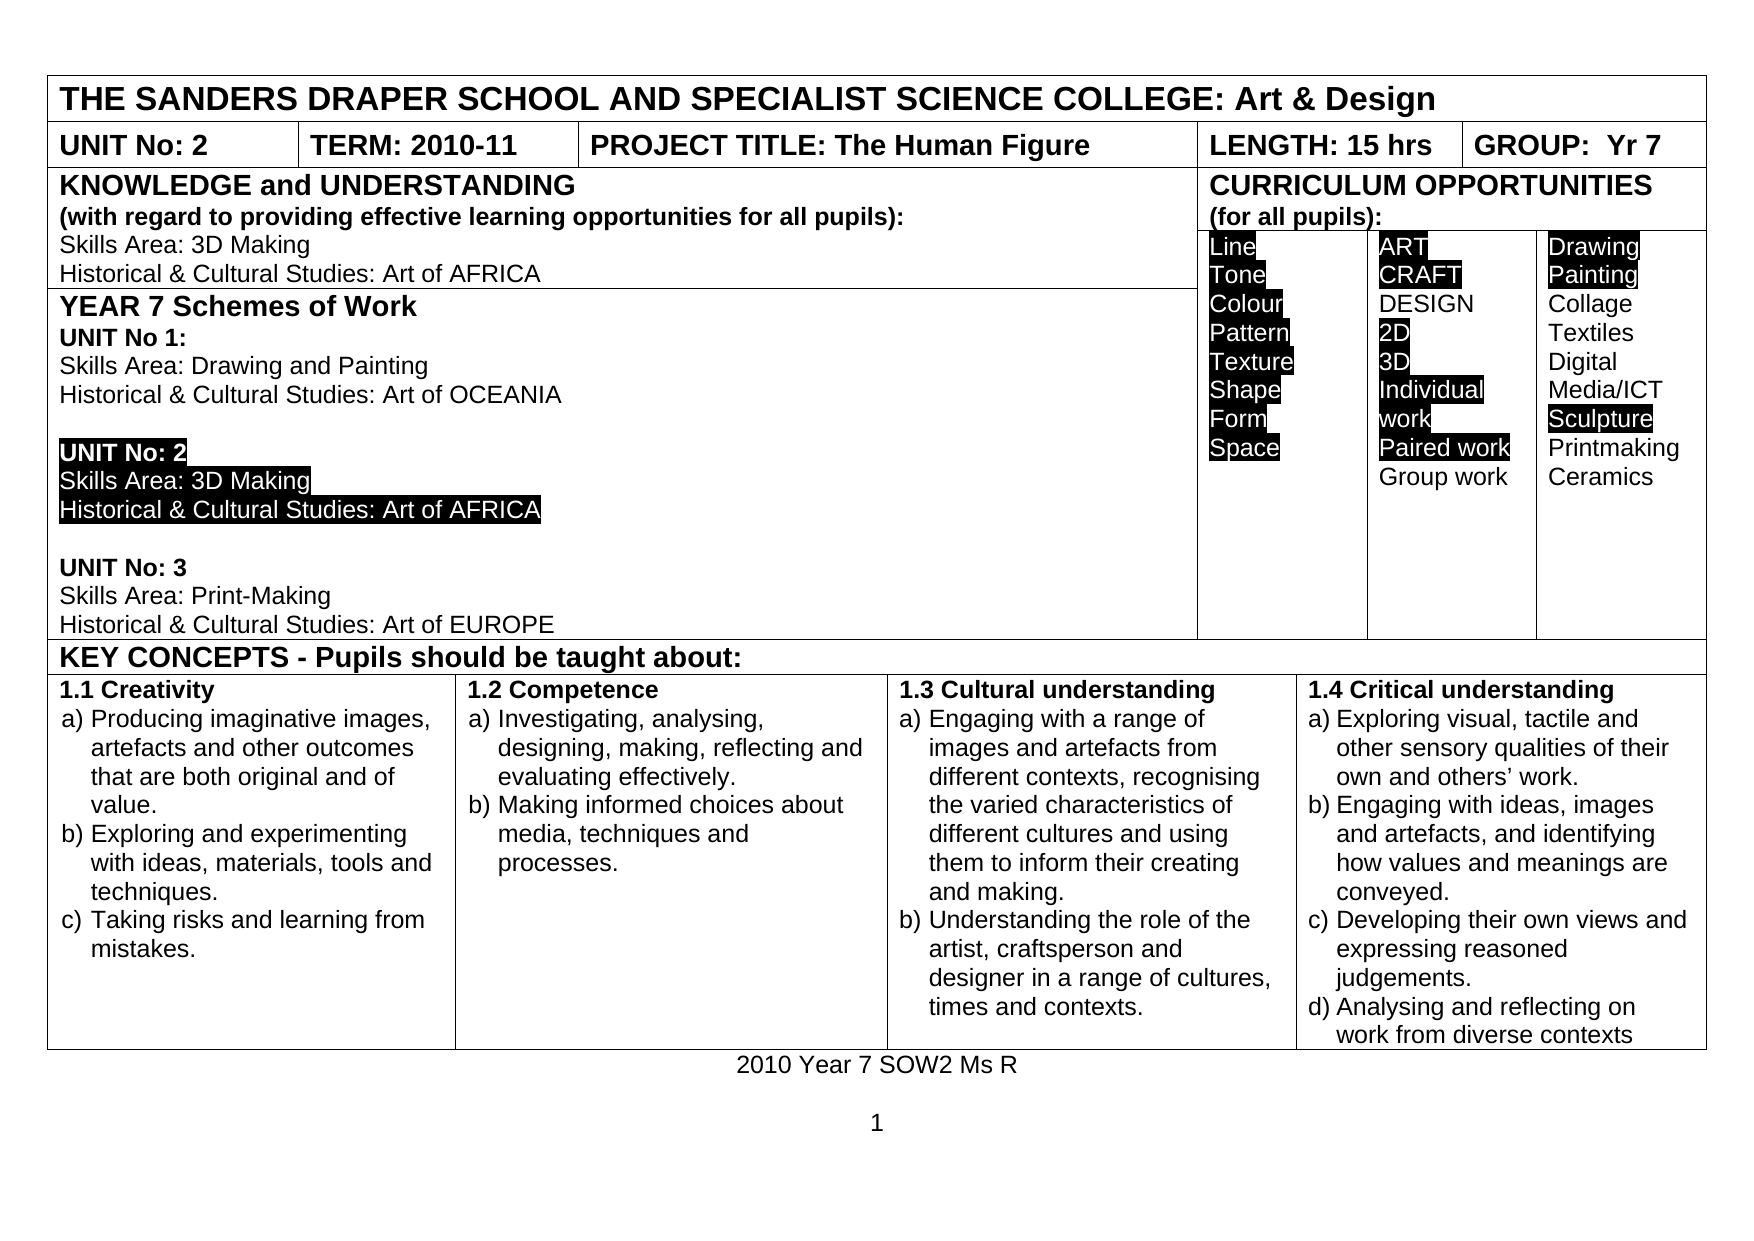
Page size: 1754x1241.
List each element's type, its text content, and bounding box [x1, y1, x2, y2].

table_header THE SANDERS DRAPER SCHOOL AND SPECIALIST SCIENCE COLLEGE: Art & Design [48, 76, 1706, 121]
table_cell 1.1 Creativity Producing imaginative images, artefacts and other outcomes that are both original and of value. Exploring and experimenting with ideas, materials, tools and techniques. Taking risks and learning from mistakes. [48, 675, 455, 1049]
table_cell 1.4 Critical understanding Exploring visual, tactile and other sensory qualities of their own and others’ work. Engaging with ideas, images and artefacts, and identifying how values and meanings are conveyed. Developing their own views and expressing reasoned judgements. Analysing and reflecting on work from diverse contexts [1297, 675, 1706, 1049]
table_cell KNOWLEDGE and UNDERSTANDING (with regard to providing effective learning opportunities for all pupils): Skills Area: 3D Making Historical & Cultural Studies: Art of AFRICA [48, 168, 1197, 288]
table_cell TERM: 2010-11 [299, 122, 578, 167]
table_cell ART CRAFT DESIGN 2D 3D Individual work Paired work Group work [1368, 231, 1536, 639]
table_cell YEAR 7 Schemes of Work UNIT No 1: Skills Area: Drawing and Painting Historical & Cultural Studies: Art of OCEANIA UNIT No: 2 Skills Area: 3D Making Historical & Cultural Studies: Art of AFRICA UNIT No: 3 Skills Area: Print-Making Historical & Cultural Studies: Art of EUROPE [48, 289, 1197, 639]
table_cell CURRICULUM OPPORTUNITIES (for all pupils): [1198, 168, 1706, 230]
table_cell PROJECT TITLE: The Human Figure [579, 122, 1197, 167]
table_cell 1.2 Competence Investigating, analysing, designing, making, reflecting and evaluating effectively. Making informed choices about media, techniques and processes. [456, 675, 887, 1049]
table_cell Line Tone Colour Pattern Texture Shape Form Space [1198, 231, 1367, 639]
table_cell LENGTH: 15 hrs [1198, 122, 1462, 167]
table_cell KEY CONCEPTS - Pupils should be taught about: [48, 640, 1706, 674]
table_cell Drawing Painting Collage Textiles Digital Media/ICT Sculpture Printmaking Ceramics [1537, 231, 1706, 639]
table_cell UNIT No: 2 [48, 122, 298, 167]
table_cell GROUP: Yr 7 [1463, 122, 1706, 167]
table_cell 1.3 Cultural understanding Engaging with a range of images and artefacts from different contexts, recognising the varied characteristics of different cultures and using them to inform their creating and making. Understanding the role of the artist, craftsperson and designer in a range of cultures, times and contexts. [888, 675, 1296, 1049]
